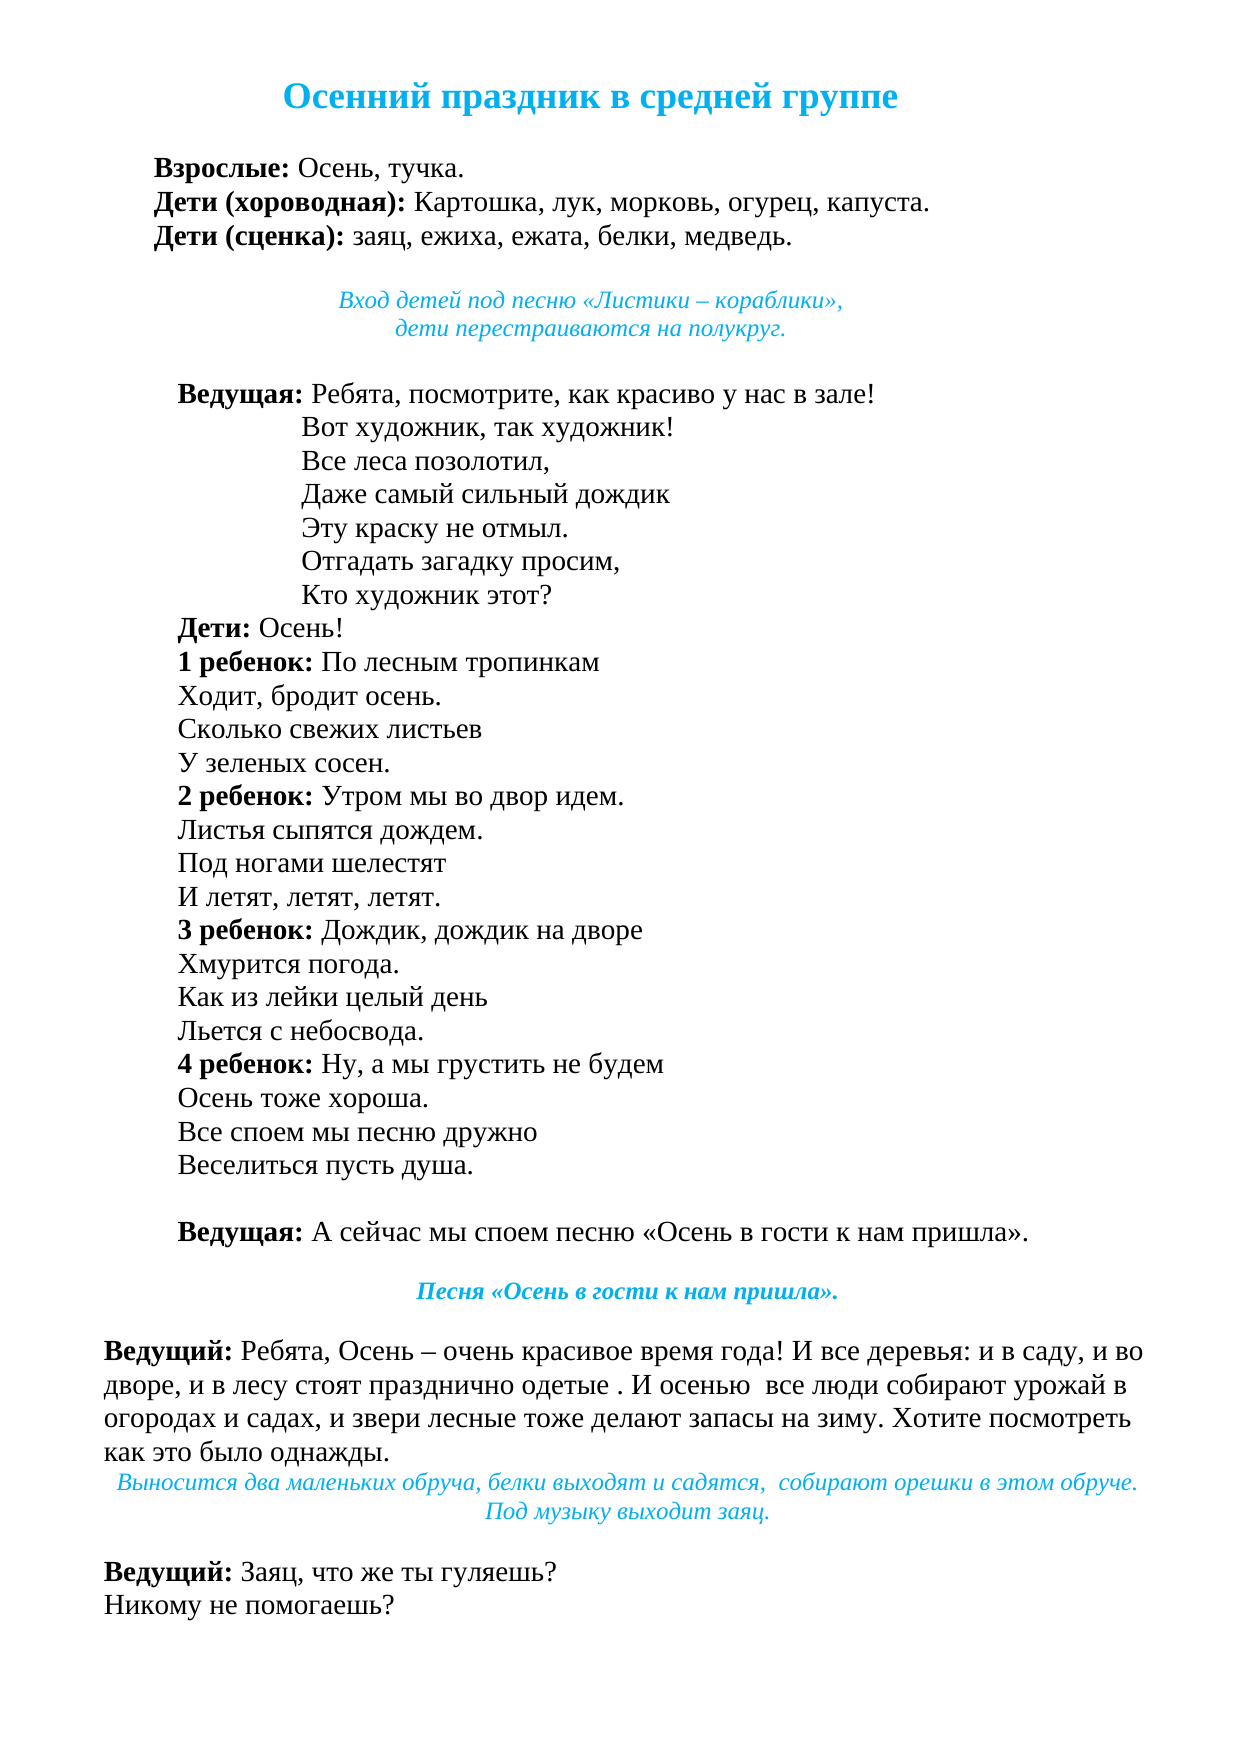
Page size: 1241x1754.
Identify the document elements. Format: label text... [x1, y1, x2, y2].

text 4 ребенок: Ну, а мы грустить не будем [103, 1047, 1152, 1080]
text Вот художник, так художник! [103, 409, 1152, 443]
text Эту краску не отмыл. [103, 510, 1152, 543]
text Ведущая: А сейчас мы споем песню «Осень в гости к нам пришла». [103, 1214, 1152, 1248]
text Все споем мы песню дружно [103, 1114, 1152, 1147]
text Ходит, бродит осень. [103, 678, 1152, 711]
text Выносится два маленьких обруча, белки выходят и садятся, собирают орешки в этом обруче. Под музыку выходит заяц. [103, 1467, 1152, 1525]
text Дети (сценка): заяц, ежиха, ежата, белки, медведь. [29, 218, 1152, 251]
text Дети (хороводная): Картошка, лук, морковь, огурец, капуста. [29, 184, 1152, 218]
text Вход детей под песню «Листики – кораблики», [29, 285, 1152, 313]
text Даже самый сильный дождик [103, 476, 1152, 510]
text Хмурится погода. [103, 946, 1152, 979]
text Дети: Осень! [103, 611, 1152, 644]
text Льется с небосвода. [103, 1013, 1152, 1047]
text Отгадать загадку просим, [103, 543, 1152, 577]
text Как из лейки целый день [103, 979, 1152, 1013]
text И летят, летят, летят. [103, 879, 1152, 912]
text Сколько свежих листьев [103, 711, 1152, 745]
text Осенний праздник в средней группе [29, 74, 1152, 117]
text Ведущая: Ребята, посмотрите, как красиво у нас в зале! [103, 376, 1152, 409]
text Все леса позолотил, [103, 443, 1152, 476]
text 1 ребенок: По лесным тропинкам [103, 644, 1152, 678]
text Ведущий: Заяц, что же ты гуляешь? [103, 1554, 1152, 1587]
text Листья сыпятся дождем. [103, 812, 1152, 845]
text 2 ребенок: Утром мы во двор идем. [103, 778, 1152, 812]
text Никому не помогаешь? [103, 1587, 1152, 1621]
text Веселиться пусть душа. [103, 1147, 1152, 1181]
text Под ногами шелестят [103, 845, 1152, 879]
text У зеленых сосен. [103, 745, 1152, 778]
text Осень тоже хороша. [103, 1080, 1152, 1114]
text Взрослые: Осень, тучка. [29, 151, 1152, 184]
text Кто художник этот? [103, 577, 1152, 611]
text 3 ребенок: Дождик, дождик на дворе [103, 912, 1152, 946]
text Песня «Осень в гости к нам пришла». [103, 1276, 1152, 1304]
text Ведущий: Ребята, Осень – очень красивое время года! И все деревья: и в саду, и во дворе, и в лесу стоят празднично одетые . И осенью все люди собирают урожай в огородах и садах, и звери лесные тоже делают запасы на зиму. Хотите посмотреть как это было однажды. [103, 1333, 1152, 1467]
text дети перестраиваются на полукруг. [29, 313, 1152, 342]
